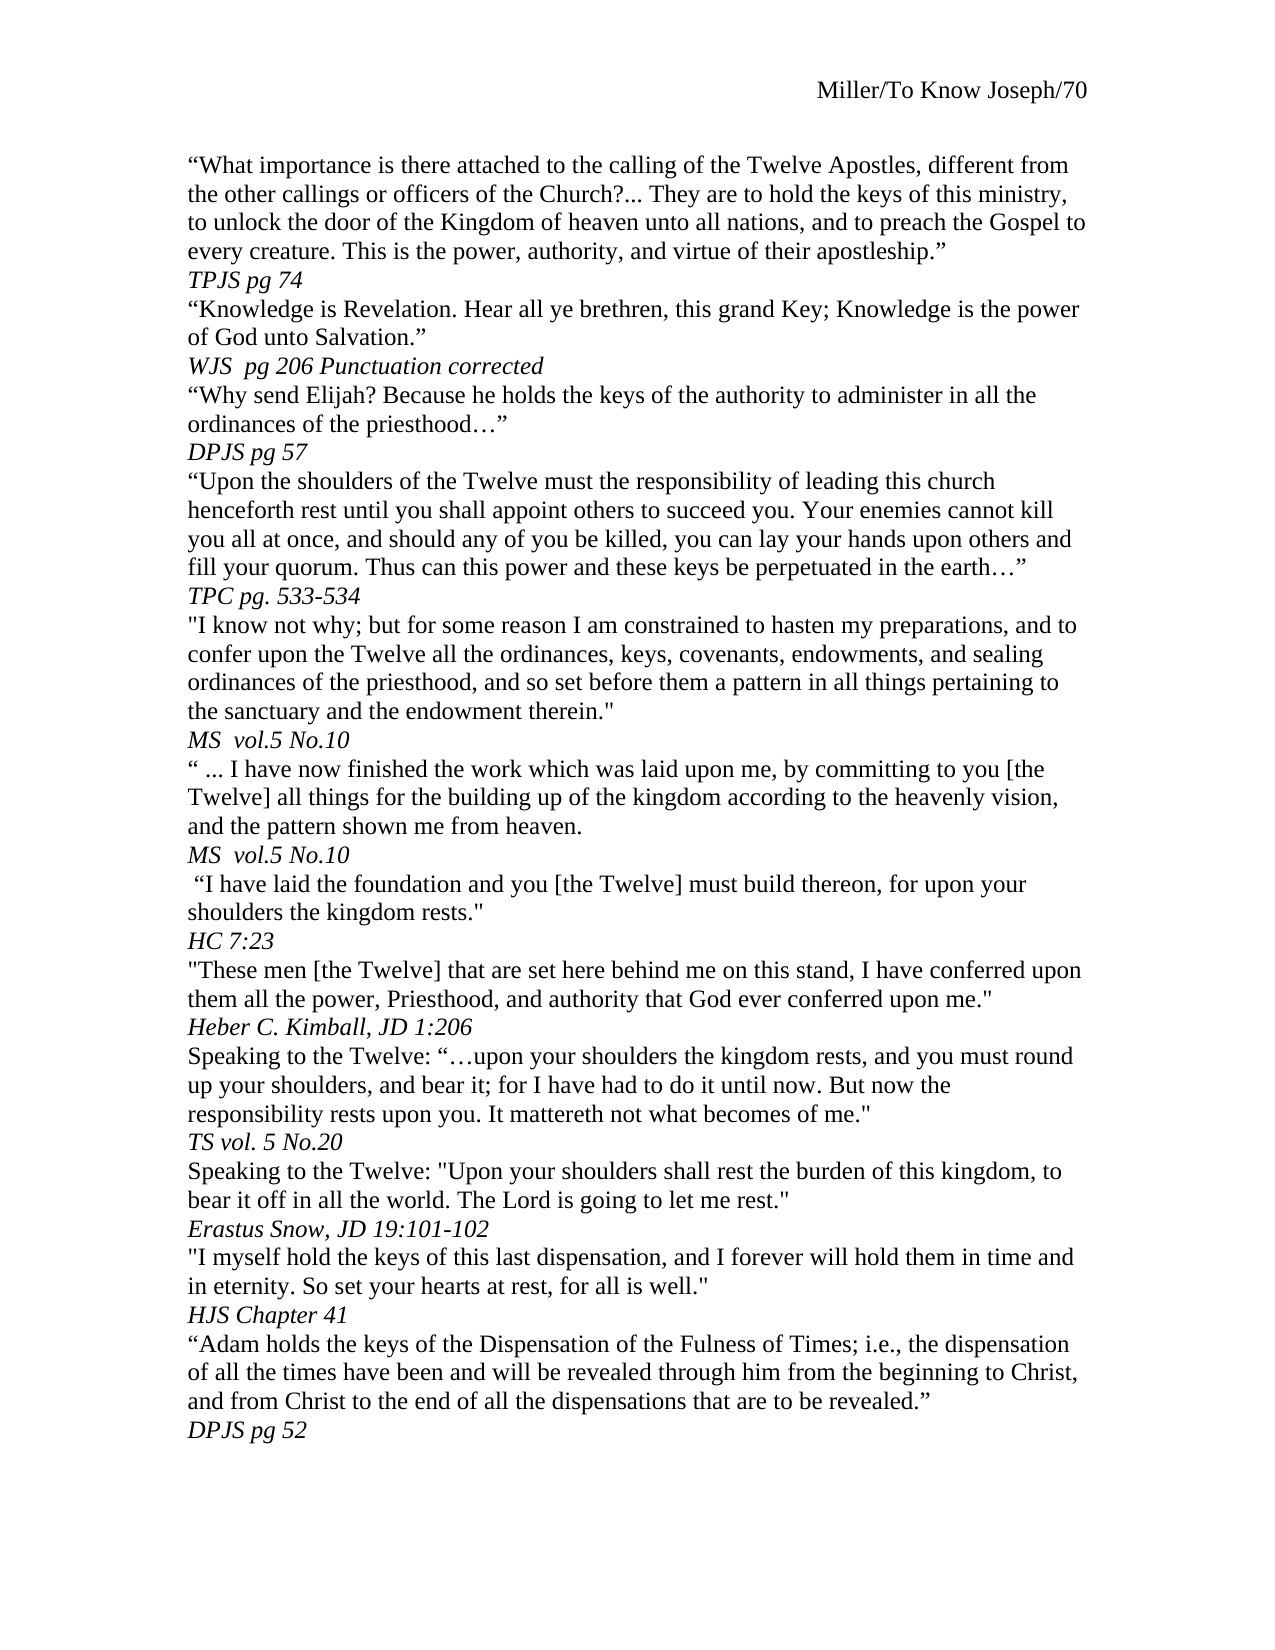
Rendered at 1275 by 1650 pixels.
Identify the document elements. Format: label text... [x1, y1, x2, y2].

text MS vol.5 No.10 [187, 840, 1087, 869]
text Speaking to the Twelve: “…upon your shoulders the kingdom rests, and you must round up your shoulders, and bear it; for I have had to do it until now. But now the responsibility rests upon you. It mattereth not what becomes of me." [187, 1041, 1087, 1127]
text “Upon the shoulders of the Twelve must the responsibility of leading this church henceforth rest until you shall appoint others to succeed you. Your enemies cannot kill you all at once, and should any of you be killed, you can lay your hands upon others and fill your quorum. Thus can this power and these keys be perpetuated in the earth…” [187, 466, 1087, 581]
text HC 7:23 [187, 926, 1087, 955]
text "I know not why; but for some reason I am constrained to hasten my preparations, and to confer upon the Twelve all the ordinances, keys, covenants, endowments, and sealing ordinances of the priesthood, and so set before them a pattern in all things pertaining to the sanctuary and the endowment therein." [187, 610, 1087, 725]
text TS vol. 5 No.20 [187, 1127, 1087, 1156]
text TPC pg. 533-534 [187, 581, 1087, 610]
text "These men [the Twelve] that are set here behind me on this stand, I have conferred upon them all the power, Priesthood, and authority that God ever conferred upon me." [187, 955, 1087, 1012]
text TPJS pg 74 [187, 265, 1087, 294]
text Speaking to the Twelve: "Upon your shoulders shall rest the burden of this kingdom, to bear it off in all the world. The Lord is going to let me rest." [187, 1156, 1087, 1214]
text “Why send Elijah? Because he holds the keys of the authority to administer in all the ordinances of the priesthood…” [187, 380, 1087, 437]
text MS vol.5 No.10 [187, 725, 1087, 754]
text "I myself hold the keys of this last dispensation, and I forever will hold them in time and in eternity. So set your hearts at rest, for all is well." [187, 1242, 1087, 1300]
text WJS pg 206 Punctuation corrected [187, 351, 1087, 380]
text DPJS pg 52 [187, 1415, 1087, 1444]
text “I have laid the foundation and you [the Twelve] must build thereon, for upon your shoulders the kingdom rests." [187, 869, 1087, 926]
text “Knowledge is Revelation. Hear all ye brethren, this grand Key; Knowledge is the power of God unto Salvation.” [187, 294, 1087, 351]
text Heber C. Kimball, JD 1:206 [187, 1012, 1087, 1041]
text “Adam holds the keys of the Dispensation of the Fulness of Times; i.e., the dispensation of all the times have been and will be revealed through him from the beginning to Christ, and from Christ to the end of all the dispensations that are to be revealed.” [187, 1329, 1087, 1415]
text HJS Chapter 41 [187, 1300, 1087, 1329]
text “What importance is there attached to the calling of the Twelve Apostles, different from the other callings or officers of the Church?... They are to hold the keys of this ministry, to unlock the door of the Kingdom of heaven unto all nations, and to preach the Gospel to every creature. This is the power, authority, and virtue of their apostleship.” [187, 150, 1087, 265]
text “ ... I have now finished the work which was laid upon me, by committing to you [the Twelve] all things for the building up of the kingdom according to the heavenly vision, and the pattern shown me from heaven. [187, 754, 1087, 840]
text Erastus Snow, JD 19:101-102 [187, 1214, 1087, 1242]
text DPJS pg 57 [187, 437, 1087, 466]
